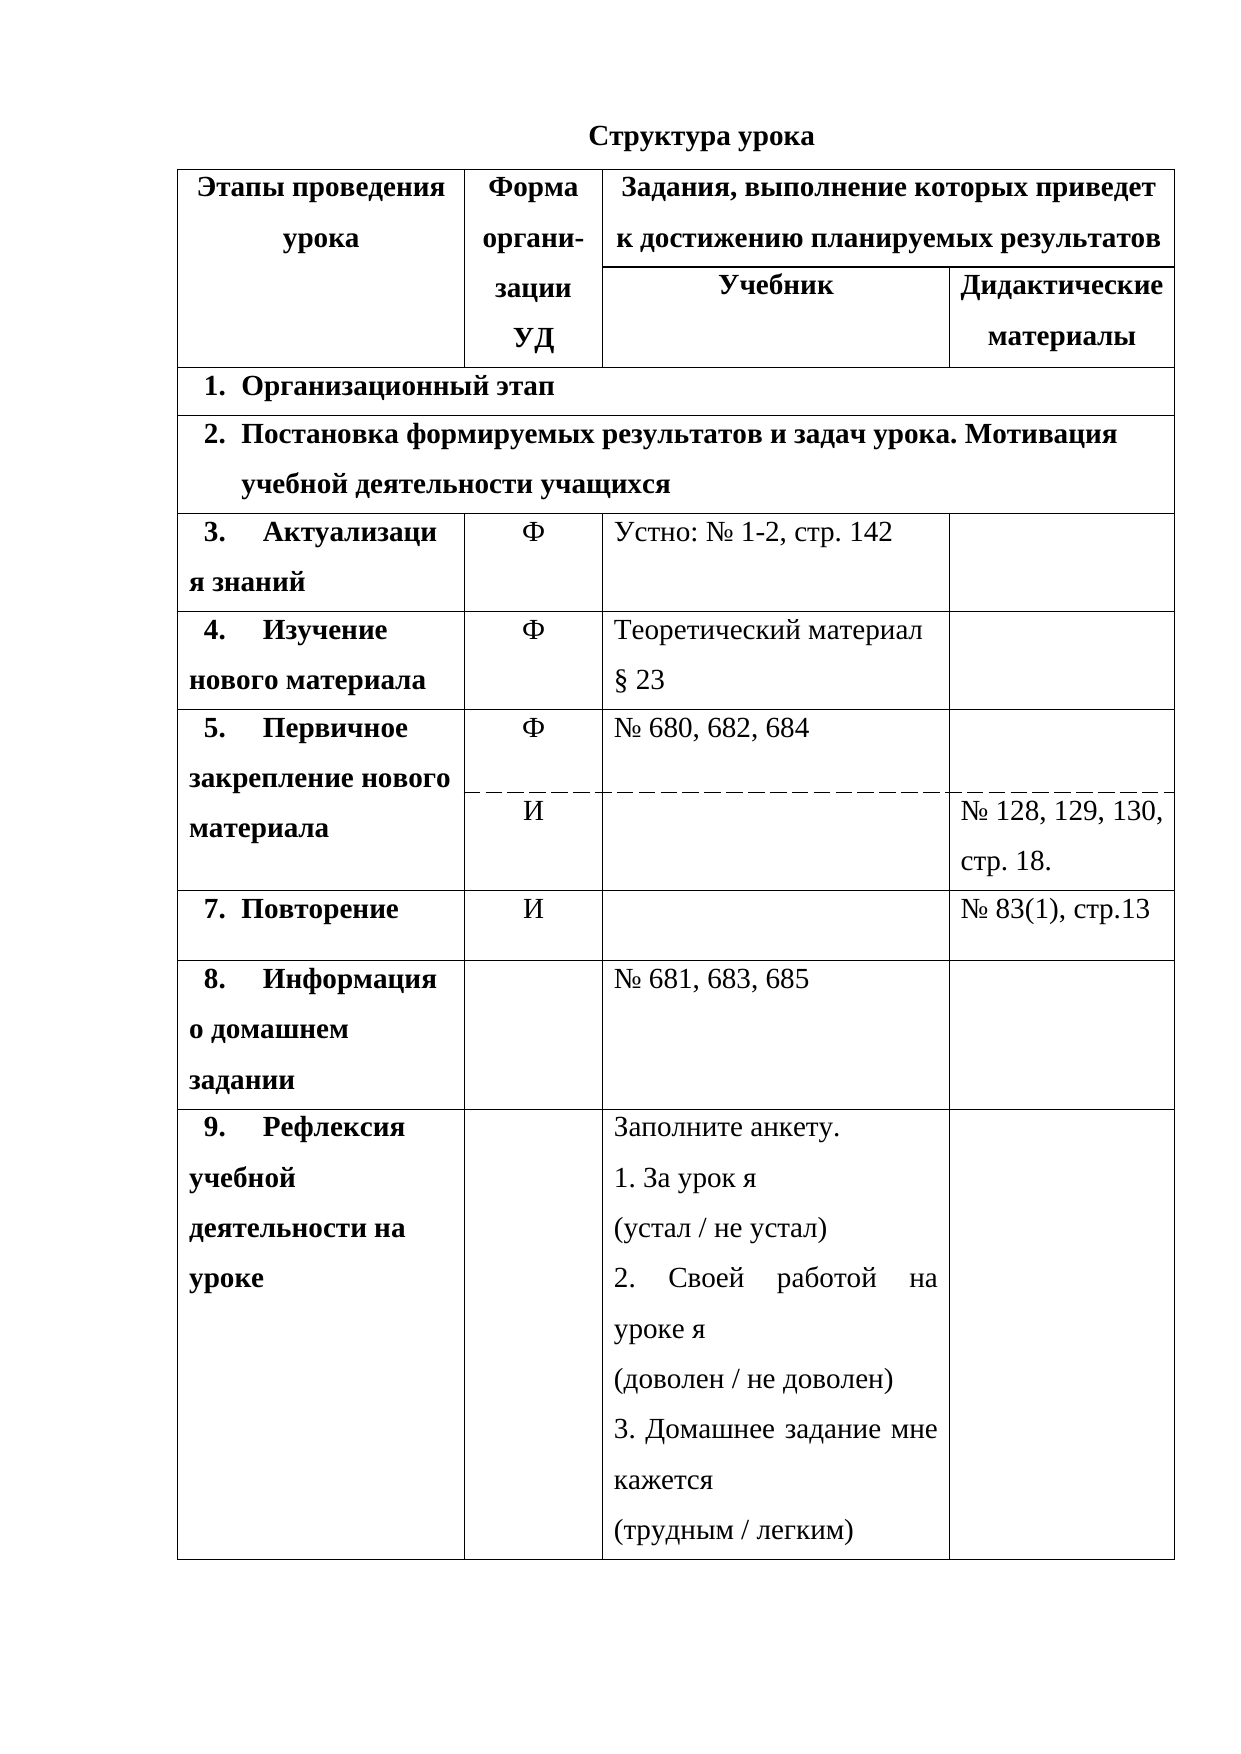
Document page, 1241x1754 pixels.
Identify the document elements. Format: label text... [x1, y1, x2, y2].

table_header Этапы проведения урока [178, 170, 464, 367]
table_cell Организационный этап [178, 368, 1174, 415]
table_cell Ф [465, 710, 602, 792]
table_cell Повторение [178, 891, 464, 960]
table_cell Актуализация знаний [178, 514, 464, 611]
table_cell Устно: № 1-2, стр. 142 [603, 514, 949, 611]
table_cell Ф [465, 514, 602, 611]
table_cell [950, 612, 1174, 709]
table_cell Теоретический материал § 23 [603, 612, 949, 709]
text Структура урока [177, 118, 1152, 152]
table_cell Учебник [603, 268, 949, 367]
table_cell [465, 1110, 602, 1559]
table_cell № 680, 682, 684 [603, 710, 949, 792]
table_cell [950, 514, 1174, 611]
table_cell [950, 710, 1174, 792]
table_cell [603, 891, 949, 960]
table_cell [950, 961, 1174, 1108]
table_header Форма органи-зации УД [465, 170, 602, 367]
table_cell И [465, 891, 602, 960]
table_cell И [465, 792, 602, 890]
table_cell № 128, 129, 130, стр. 18. [950, 792, 1174, 890]
table_cell [465, 961, 602, 1108]
table_cell Постановка формируемых результатов и задач урока. Мотивация учебной деятельности учащихся [178, 416, 1174, 513]
table_cell Изучение нового материала [178, 612, 464, 709]
table_cell Ф [465, 612, 602, 709]
table_cell № 83(1), стр.13 [950, 891, 1174, 960]
table_cell Рефлексия учебной деятельности на уроке [178, 1110, 464, 1559]
table_cell № 681, 683, 685 [603, 961, 949, 1108]
table_cell Первичное закрепление нового материала [178, 710, 464, 890]
table_cell Информация о домашнем задании [178, 961, 464, 1108]
table_cell [950, 1110, 1174, 1559]
table_cell [603, 792, 949, 890]
table_cell Дидактические материалы [950, 268, 1174, 367]
table_cell Заполните анкету. 1. За урок я (устал / не устал) 2. Своей работой на уроке я (доволен / не доволен) 3. Домашнее задание мне кажется (трудным / легким) [603, 1110, 949, 1559]
table_header Задания, выполнение которых приведет к достижению планируемых результатов [603, 170, 1174, 266]
